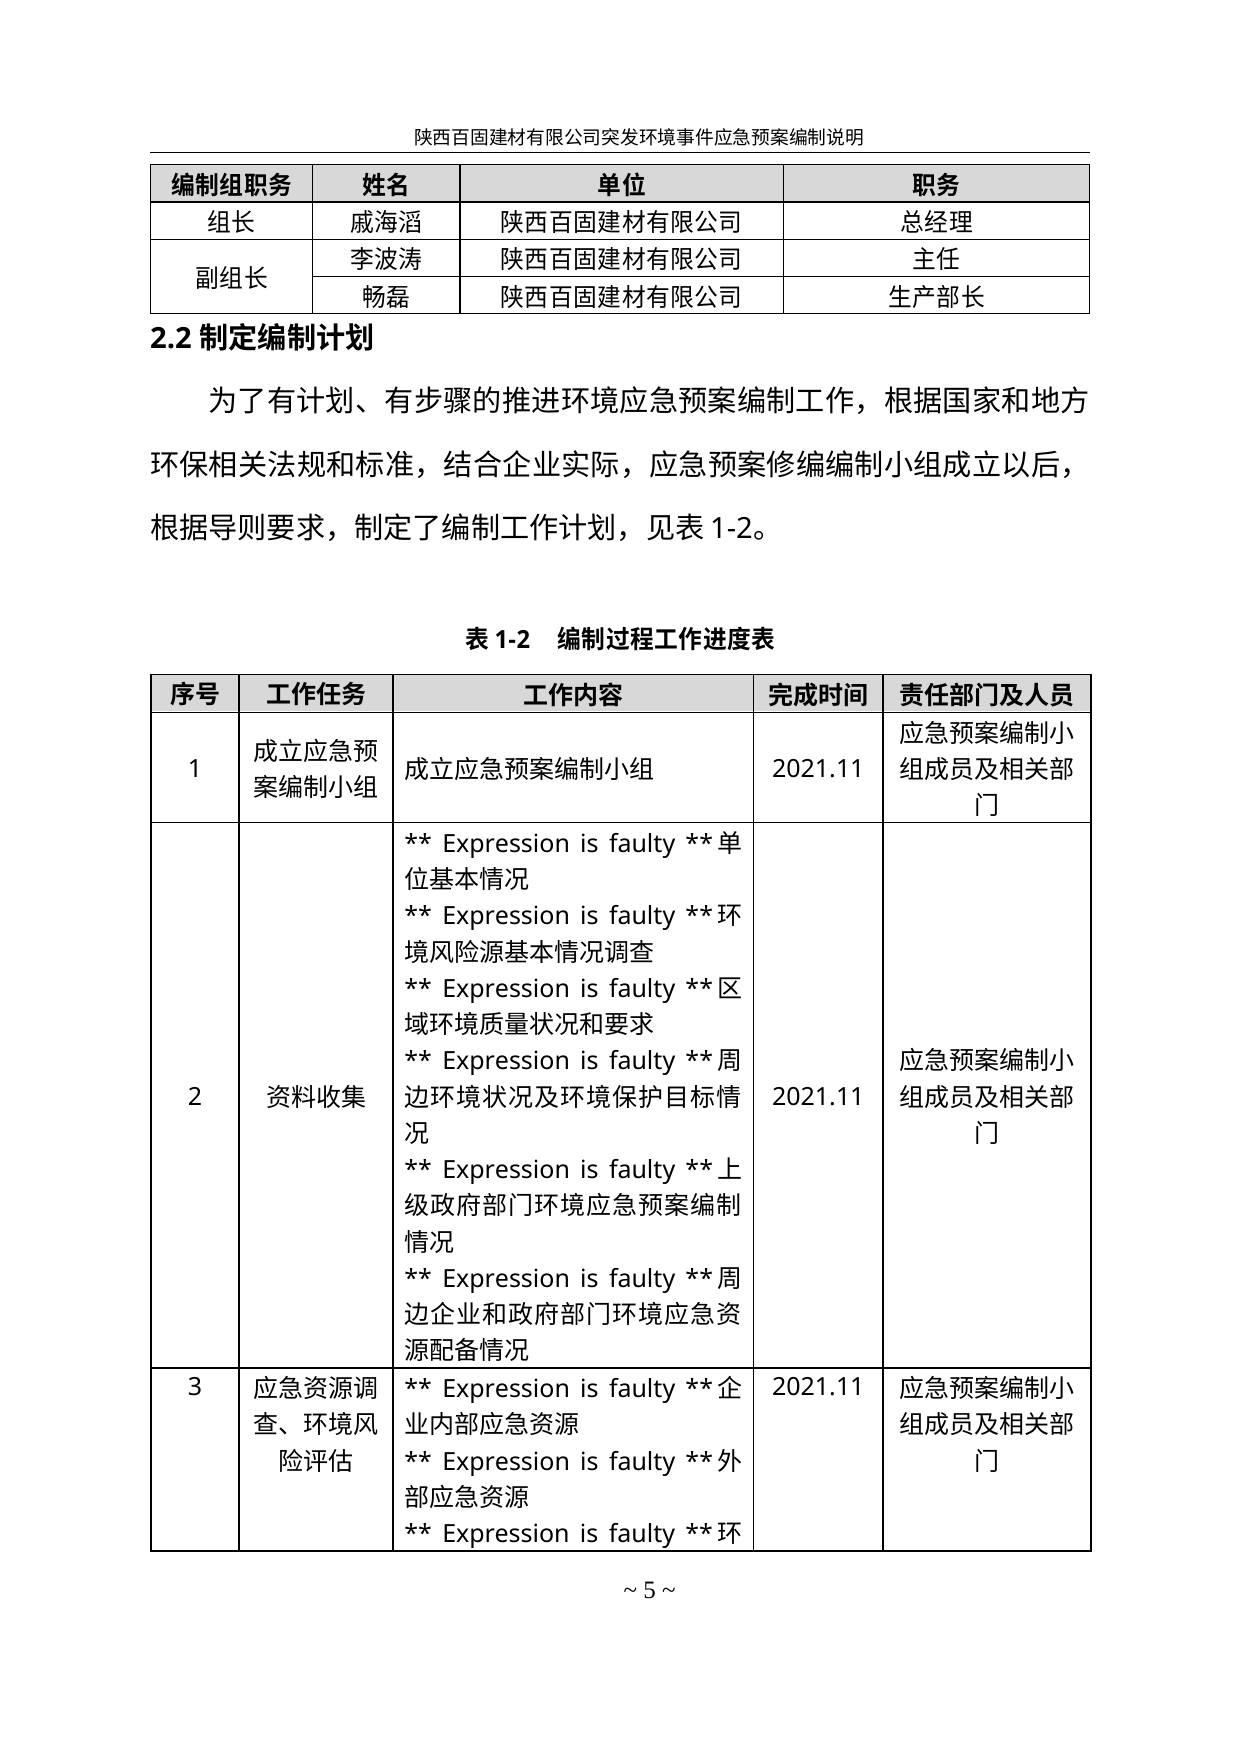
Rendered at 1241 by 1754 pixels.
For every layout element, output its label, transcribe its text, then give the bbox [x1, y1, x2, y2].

table_cell 应急资源调查、环境风险评估 [240, 1369, 392, 1550]
table_header 单位 [461, 165, 783, 201]
table_cell 2021.11 [754, 713, 882, 822]
table_cell 陕西百固建材有限公司 [461, 240, 783, 276]
table_header 完成时间 [754, 675, 882, 711]
table_cell 2021.11 [754, 823, 882, 1367]
table_header 序号 [152, 675, 238, 711]
table_cell 生产部长 [784, 277, 1089, 313]
table_header 姓名 [313, 165, 459, 201]
table_cell 成立应急预案编制小组 [394, 713, 753, 822]
table_cell ⑴单位基本情况 ⑵环境风险源基本情况调查 ⑶区域环境质量状况和要求 ⑷周边环境状况及环境保护目标情况 ⑸上级政府部门环境应急预案编制情况 ⑹周边企业和政府部门环境应急资源配备情况 [394, 823, 753, 1367]
text 为了有计划、有步骤的推进环境应急预案编制工作，根据国家和地方环保相关法规和标准，结合企业实际，应急预案修编编制小组成立以后，根据导则要求，制定了编制工作计划，见表1-2。 [150, 378, 1090, 547]
table_cell 2 [152, 823, 238, 1367]
table_cell 戚海滔 [313, 203, 459, 239]
table_cell 畅磊 [313, 277, 459, 313]
table_cell 1 [152, 713, 238, 822]
table_cell 应急预案编制小组成员及相关部门 [884, 713, 1090, 822]
table_cell 应急预案编制小组成员及相关部门 [884, 1369, 1090, 1550]
table_cell 2021.11 [754, 1369, 882, 1550]
table_cell 成立应急预案编制小组 [240, 713, 392, 822]
subtitle 2.2 制定编制计划 [150, 314, 1090, 357]
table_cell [394, 1369, 753, 1550]
table_header 职务 [784, 165, 1089, 201]
table_header 工作内容 [394, 675, 753, 711]
table_header 工作任务 [240, 675, 392, 711]
table_cell 陕西百固建材有限公司 [461, 203, 783, 239]
table_cell 应急预案编制小组成员及相关部门 [884, 823, 1090, 1367]
text 表1-2 编制过程工作进度表 [150, 619, 1090, 656]
table_cell 组长 [151, 203, 312, 239]
table_cell 总经理 [784, 203, 1089, 239]
table_cell 3 [152, 1369, 238, 1550]
table_cell 李波涛 [313, 240, 459, 276]
table_cell 陕西百固建材有限公司 [461, 277, 783, 313]
table_header 编制组职务 [151, 165, 312, 201]
table_cell 资料收集 [240, 823, 392, 1367]
table_cell 副组长 [151, 240, 312, 313]
table_header 责任部门及人员 [884, 675, 1090, 711]
table_cell 主任 [784, 240, 1089, 276]
